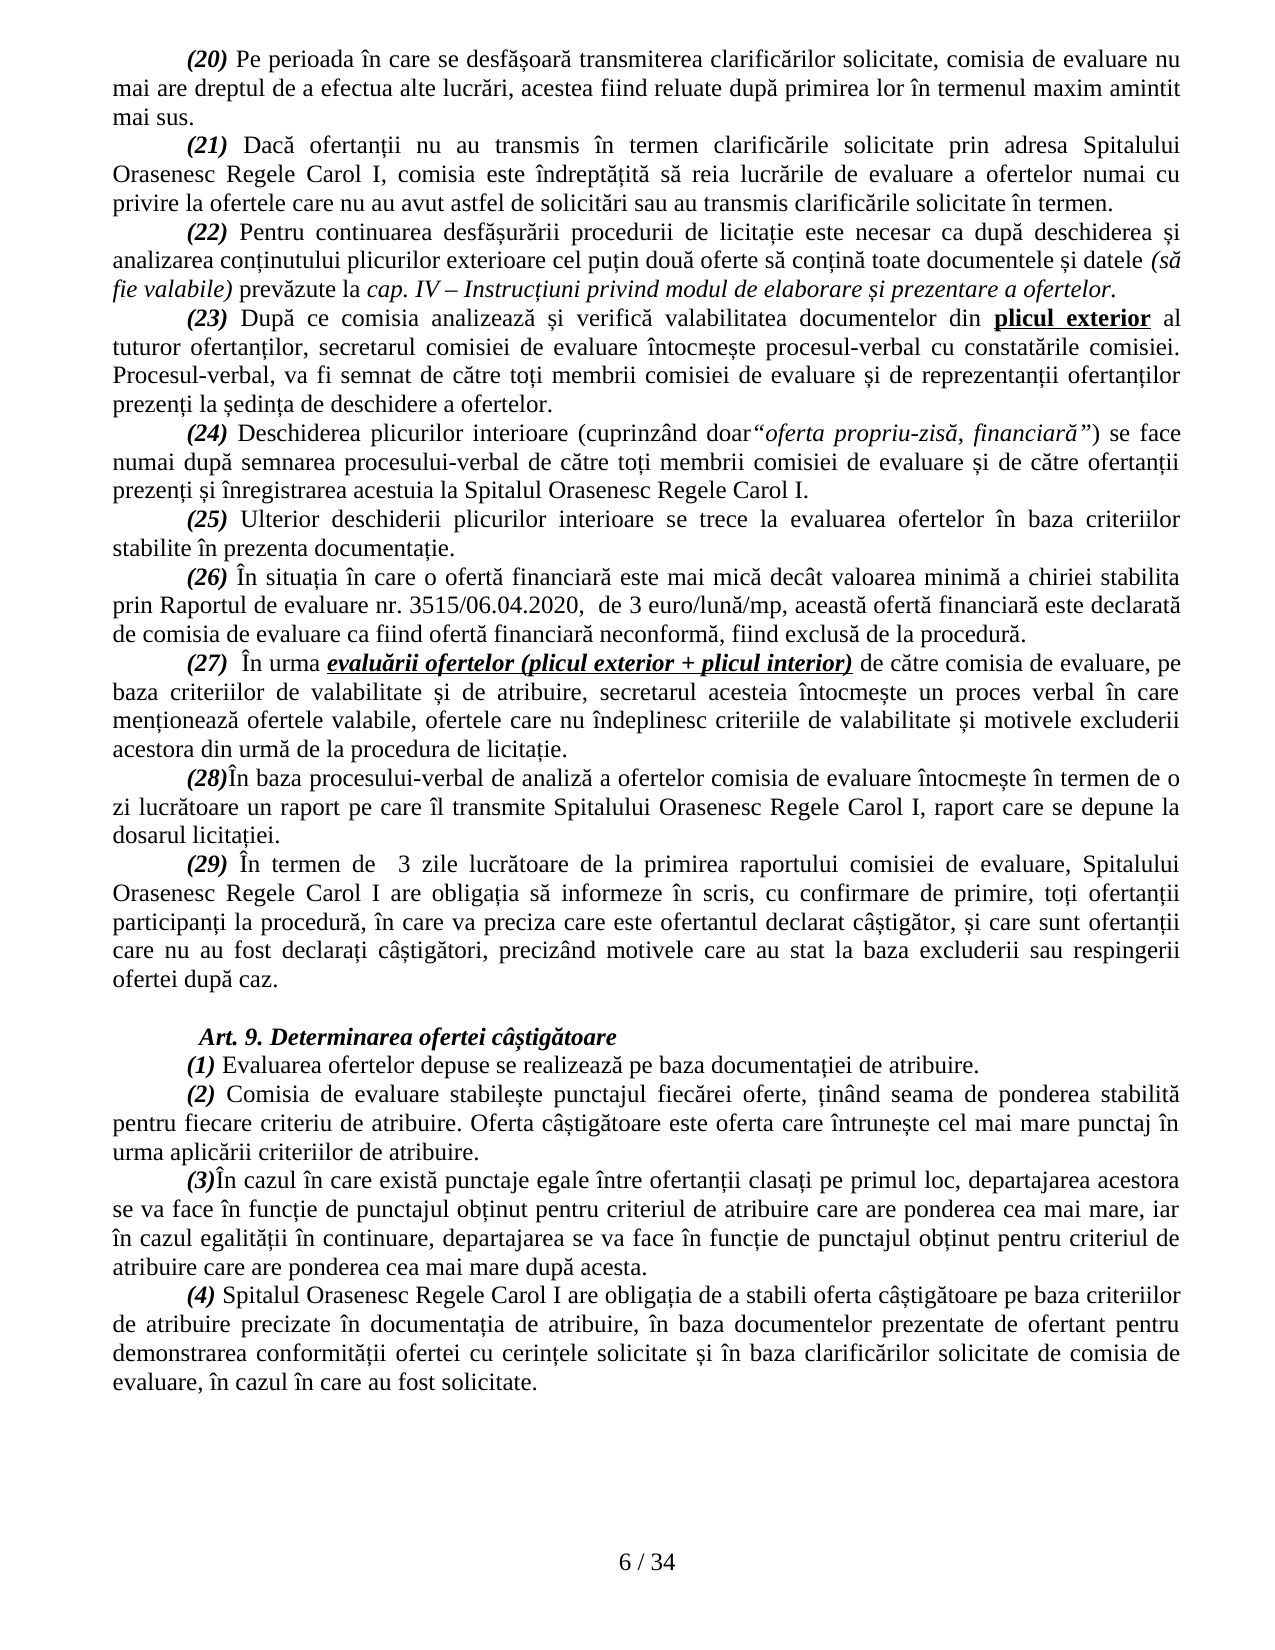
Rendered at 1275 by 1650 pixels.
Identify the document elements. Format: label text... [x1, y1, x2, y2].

text Art. 9. Determinarea ofertei câștigătoare [112, 1022, 1181, 1051]
text (21) Dacă ofertanții nu au transmis în termen clarificările solicitate prin adresa Spitalului Orasenesc Regele Carol I, comisia este îndreptățită să reia lucrările de evaluare a ofertelor numai cu privire la ofertele care nu au avut astfel de solicitări sau au transmis clarificările solicitate în termen. [112, 131, 1181, 217]
text (3)În cazul în care există punctaje egale între ofertanții clasați pe primul loc, departajarea acestora se va face în funcție de punctajul obținut pentru criteriul de atribuire care are ponderea cea mai mare, iar în cazul egalității în continuare, departajarea se va face în funcție de punctajul obținut pentru criteriul de atribuire care are ponderea cea mai mare după acesta. [112, 1166, 1181, 1281]
text (20) Pe perioada în care se desfășoară transmiterea clarificărilor solicitate, comisia de evaluare nu mai are dreptul de a efectua alte lucrări, acestea fiind reluate după primirea lor în termenul maxim amintit mai sus. [112, 44, 1181, 131]
text (1) Evaluarea ofertelor depuse se realizează pe baza documentației de atribuire. [112, 1051, 1181, 1079]
text (4) Spitalul Orasenesc Regele Carol I are obligația de a stabili oferta câștigătoare pe baza criteriilor de atribuire precizate în documentația de atribuire, în baza documentelor prezentate de ofertant pentru demonstrarea conformității ofertei cu cerințele solicitate și în baza clarificărilor solicitate de comisia de evaluare, în cazul în care au fost solicitate. [112, 1281, 1181, 1396]
text (22) Pentru continuarea desfășurării procedurii de licitație este necesar ca după deschiderea și analizarea conținutului plicurilor exterioare cel puțin două oferte să conțină toate documentele și datele (să fie valabile) prevăzute la cap. IV – Instrucțiuni privind modul de elaborare și prezentare a ofertelor. [112, 217, 1181, 303]
text (27) În urma evaluării ofertelor (plicul exterior + plicul interior) de către comisia de evaluare, pe baza criteriilor de valabilitate și de atribuire, secretarul acesteia întocmește un proces verbal în care menționează ofertele valabile, ofertele care nu îndeplinesc criteriile de valabilitate și motivele excluderii acestora din urmă de la procedura de licitație. [112, 648, 1181, 763]
text (29) În termen de 3 zile lucrătoare de la primirea raportului comisiei de evaluare, Spitalului Orasenesc Regele Carol I are obligația să informeze în scris, cu confirmare de primire, toți ofertanții participanți la procedură, în care va preciza care este ofertantul declarat câștigător, și care sunt ofertanții care nu au fost declarați câștigători, precizând motivele care au stat la baza excluderii sau respingerii ofertei după caz. [112, 849, 1181, 993]
text (24) Deschiderea plicurilor interioare (cuprinzând doar“oferta propriu-zisă, financiară”) se face numai după semnarea procesului-verbal de către toți membrii comisiei de evaluare și de către ofertanții prezenți și înregistrarea acestuia la Spitalul Orasenesc Regele Carol I. [112, 418, 1181, 504]
text (28)În baza procesului-verbal de analiză a ofertelor comisia de evaluare întocmește în termen de o zi lucrătoare un raport pe care îl transmite Spitalului Orasenesc Regele Carol I, raport care se depune la dosarul licitației. [112, 763, 1181, 849]
text (25) Ulterior deschiderii plicurilor interioare se trece la evaluarea ofertelor în baza criteriilor stabilite în prezenta documentație. [112, 504, 1181, 562]
text (26) În situația în care o ofertă financiară este mai mică decât valoarea minimă a chiriei stabilita prin Raportul de evaluare nr. 3515/06.04.2020, de 3 euro/lună/mp, această ofertă financiară este declarată de comisia de evaluare ca fiind ofertă financiară neconformă, fiind exclusă de la procedură. [112, 562, 1181, 648]
text (2) Comisia de evaluare stabilește punctajul fiecărei oferte, ținând seama de ponderea stabilită pentru fiecare criteriu de atribuire. Oferta câștigătoare este oferta care întrunește cel mai mare punctaj în urma aplicării criteriilor de atribuire. [112, 1079, 1181, 1166]
text (23) După ce comisia analizează și verifică valabilitatea documentelor din plicul exterior al tuturor ofertanților, secretarul comisiei de evaluare întocmește procesul-verbal cu constatările comisiei. Procesul-verbal, va fi semnat de către toți membrii comisiei de evaluare și de reprezentanții ofertanților prezenți la ședința de deschidere a ofertelor. [112, 303, 1181, 418]
